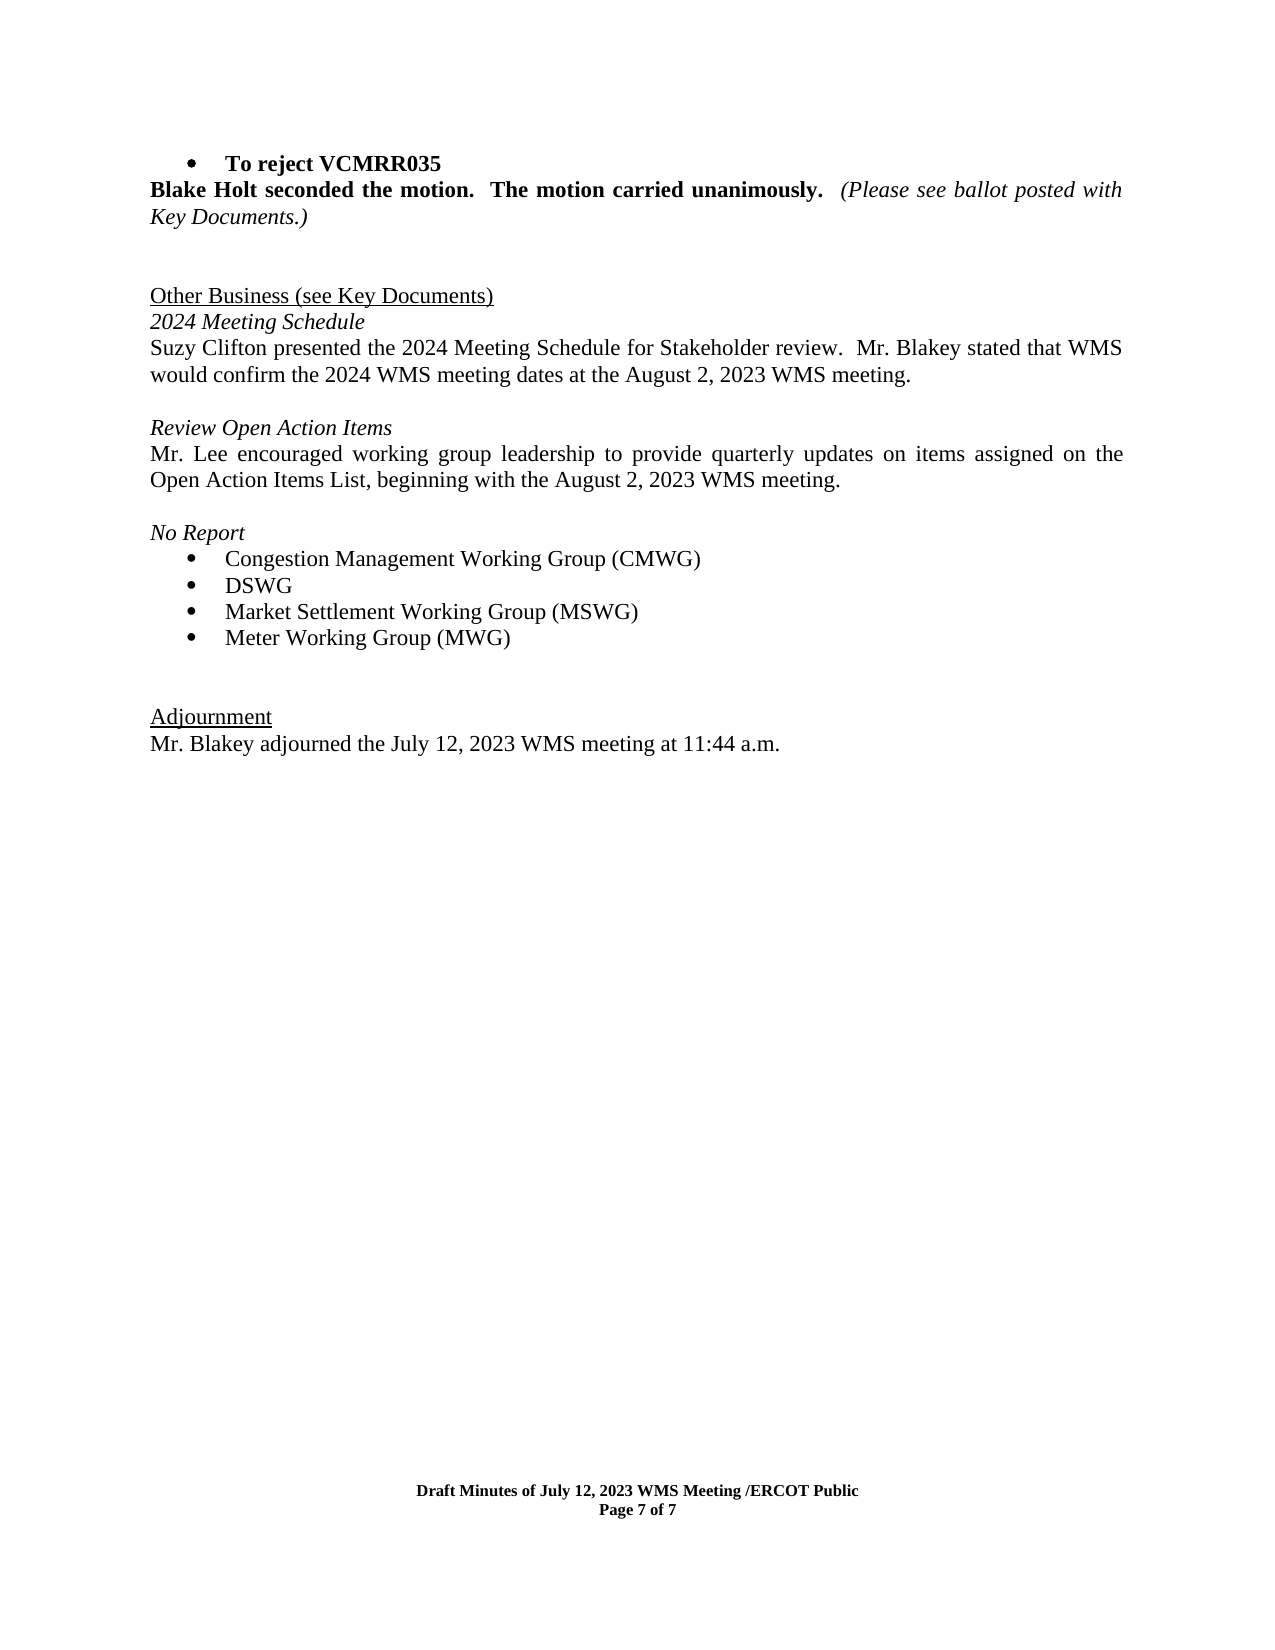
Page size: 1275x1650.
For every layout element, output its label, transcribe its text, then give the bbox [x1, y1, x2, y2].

text Review Open Action Items [150, 413, 1125, 440]
list Meter Working Group (MWG) [187, 624, 1125, 651]
list Market Settlement Working Group (MSWG) [187, 598, 1125, 624]
list DSWG [187, 572, 1125, 598]
text Suzy Clifton presented the 2024 Meeting Schedule for Stakeholder review. Mr. Blakey stated that WMS would confirm the 2024 WMS meeting dates at the August 2, 2023 WMS meeting. [150, 334, 1125, 387]
text Adjournment [150, 703, 1125, 730]
text Other Business (see Key Documents) [150, 282, 1125, 308]
text Mr. Lee encouraged working group leadership to provide quarterly updates on items assigned on the Open Action Items List, beginning with the August 2, 2023 WMS meeting. [150, 440, 1125, 493]
text Mr. Blakey adjourned the July 12, 2023 WMS meeting at 11:44 a.m. [150, 730, 1125, 756]
text 2024 Meeting Schedule [150, 308, 1125, 334]
text No Report [150, 519, 1125, 545]
text Blake Holt seconded the motion. The motion carried unanimously. (Please see ballot posted with Key Documents.) [150, 176, 1125, 229]
list Congestion Management Working Group (CMWG) [187, 545, 1125, 572]
list To reject VCMRR035 [187, 150, 1125, 176]
